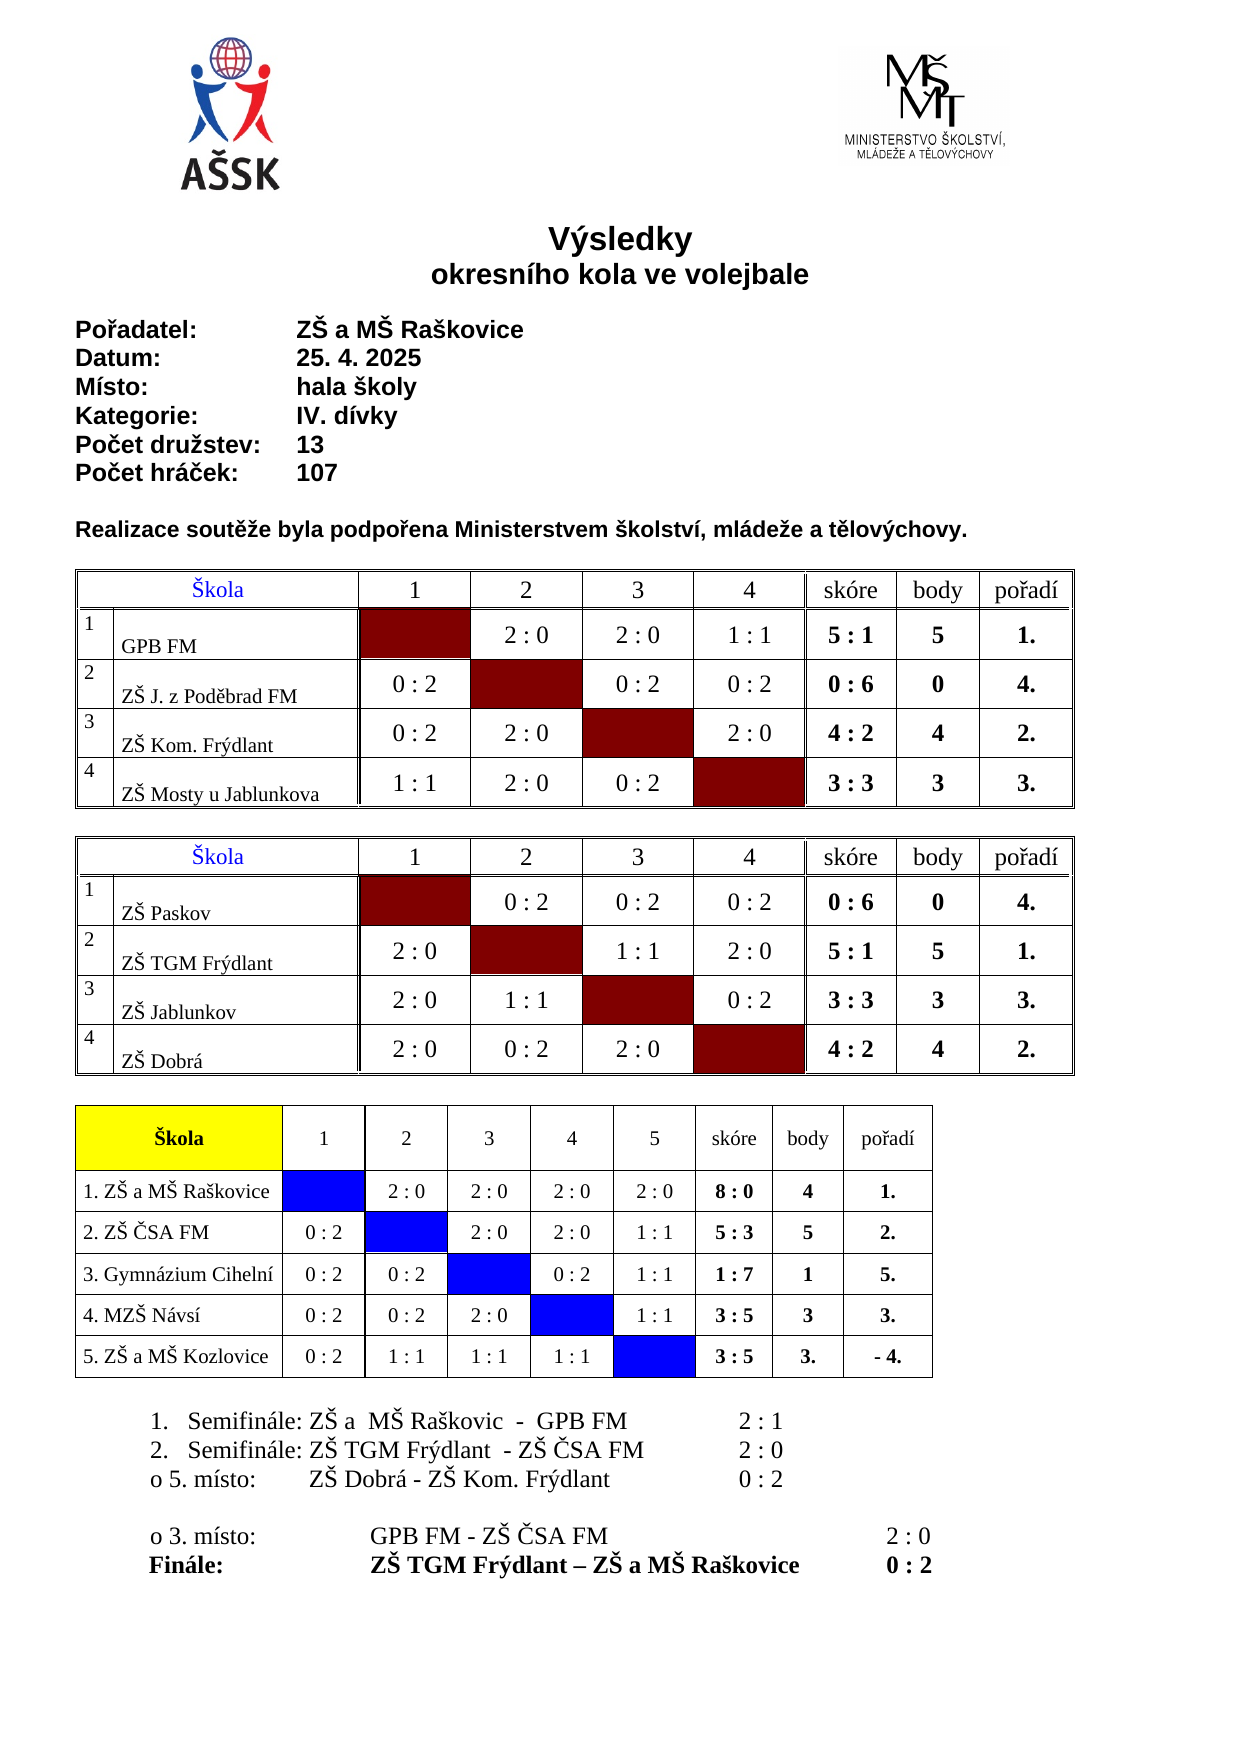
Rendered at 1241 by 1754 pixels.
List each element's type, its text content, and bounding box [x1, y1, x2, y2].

table_cell 2 : 0 [583, 610, 693, 658]
table_cell 0 [897, 877, 979, 925]
table_cell [471, 660, 582, 708]
table_header skóre [696, 1106, 772, 1170]
table_cell 0 : 2 [583, 877, 693, 925]
table_cell 2. [980, 1025, 1072, 1073]
table_cell ZŠ J. z Poděbrad FM [114, 660, 357, 708]
table_header pořadí [844, 1106, 932, 1170]
table_cell 2 [78, 660, 113, 708]
table_header 4 [694, 839, 805, 874]
table_cell ZŠ Jablunkov [114, 976, 357, 1024]
table_cell 2 : 0 [448, 1295, 530, 1335]
table_cell 1 : 1 [366, 1336, 447, 1377]
table_cell 2 : 0 [614, 1171, 695, 1211]
table_cell [694, 758, 805, 806]
table_cell 4 : 2 [805, 1025, 896, 1073]
text o 3. místo: GPB FM - ZŠ ČSA FM 2 : 0 [150, 1521, 1165, 1550]
table_header 3 [583, 839, 693, 874]
text Datum: 25. 4. 2025 [75, 343, 1165, 372]
table_cell 2 : 0 [471, 758, 582, 806]
table_cell 2 : 0 [694, 709, 804, 757]
subtitle Výsledky [75, 219, 1165, 257]
table_cell 4. [980, 874, 1073, 925]
table_cell 5. [844, 1254, 932, 1294]
table_cell 5 [897, 926, 979, 974]
table_cell 1 [773, 1254, 843, 1294]
table_cell 3 [78, 709, 113, 757]
table_cell 3. [980, 758, 1072, 806]
table_header Škola [78, 572, 358, 607]
table_cell 0 : 2 [471, 1025, 582, 1073]
table_cell 1 : 1 [583, 926, 693, 974]
table_cell 4. [980, 660, 1072, 708]
picture [837, 46, 1010, 166]
table_cell 1 : 1 [448, 1336, 530, 1377]
table_cell 0 : 2 [366, 1295, 447, 1335]
table_cell 4 [78, 1025, 113, 1073]
table_cell [614, 1336, 695, 1377]
table_header 2 [471, 572, 582, 607]
table_cell 3 [773, 1295, 843, 1335]
table_cell 4 : 2 [807, 709, 896, 757]
table_cell 1 : 1 [471, 976, 582, 1024]
table_cell 3. [844, 1295, 932, 1335]
table_header 2 [366, 1106, 447, 1170]
text Finále: ZŠ TGM Frýdlant – ZŠ a MŠ Raškovice 0 : 2 [75, 1550, 1165, 1579]
table_cell 1 : 1 [694, 610, 804, 658]
table_cell [694, 1025, 805, 1073]
table_cell 2 : 0 [531, 1171, 613, 1211]
table_header pořadí [980, 839, 1072, 874]
table_cell 2. ZŠ ČSA FM [76, 1212, 282, 1252]
table_cell 1 : 1 [614, 1212, 695, 1252]
table_cell 2 : 0 [448, 1171, 530, 1211]
table_cell 5 [773, 1212, 843, 1252]
table_cell 1. ZŠ a MŠ Raškovice [76, 1171, 282, 1211]
table_cell 0 : 6 [807, 660, 896, 708]
table_cell 4. MZŠ Návsí [76, 1295, 282, 1335]
table_cell 2. [980, 709, 1072, 757]
table_cell 0 : 2 [694, 976, 804, 1024]
table_cell 3 [897, 976, 979, 1024]
table_header 1 [359, 839, 470, 874]
table_cell 2 : 0 [583, 1025, 693, 1073]
table_cell 2 : 0 [448, 1212, 530, 1252]
table_cell [531, 1295, 613, 1335]
table_cell 4 [897, 1025, 979, 1073]
table_cell 1 : 1 [614, 1254, 695, 1294]
table_cell 5 : 1 [807, 610, 896, 658]
table_cell 3. [773, 1336, 843, 1377]
subtitle okresního kola ve volejbale [75, 257, 1165, 291]
table_cell 2 : 0 [361, 926, 470, 974]
table_cell [583, 709, 693, 757]
table_cell 4 [78, 758, 113, 806]
table_cell 1 : 1 [359, 758, 470, 806]
table_cell 5 : 1 [807, 926, 896, 974]
table_cell 3. [980, 976, 1072, 1024]
table_header 2 [471, 839, 582, 874]
table_header 4 [694, 572, 805, 607]
table_cell 3 : 5 [696, 1336, 772, 1377]
table_cell 1 : 1 [614, 1295, 695, 1335]
table_cell ZŠ Paskov [114, 877, 357, 925]
table_cell 1. [844, 1171, 932, 1211]
table_cell 0 : 2 [531, 1254, 613, 1294]
table_cell 8 : 0 [696, 1171, 772, 1211]
table_cell [583, 976, 693, 1024]
table_cell [366, 1212, 447, 1252]
table_cell 0 : 2 [694, 877, 804, 925]
table_cell 0 : 2 [583, 660, 693, 708]
table_cell 5 : 3 [696, 1212, 772, 1252]
table_cell 2 : 0 [471, 610, 582, 658]
table_cell 0 : 2 [283, 1212, 364, 1252]
table_cell 3 : 3 [805, 758, 896, 806]
table_cell 4 [773, 1171, 843, 1211]
table_cell 0 : 2 [366, 1254, 447, 1294]
table_cell 0 : 6 [807, 877, 896, 925]
table_cell 2 : 0 [361, 976, 470, 1024]
table_cell 3 : 5 [696, 1295, 772, 1335]
table_header 4 [531, 1106, 613, 1170]
table_header 1 [359, 572, 470, 607]
table_cell [283, 1171, 364, 1211]
table_cell GPB FM [114, 610, 357, 658]
table_cell - 4. [844, 1336, 932, 1377]
table_cell [361, 877, 470, 925]
text Realizace soutěže byla podpořena Ministerstvem školství, mládeže a tělovýchovy. [75, 516, 1165, 542]
table_cell 1 [77, 607, 113, 658]
table_header skóre [805, 572, 896, 607]
table_cell 3 : 3 [807, 976, 896, 1024]
table_cell [448, 1254, 530, 1294]
table_header Škola [78, 839, 358, 874]
table_cell 1 [77, 874, 113, 925]
table_header pořadí [980, 572, 1072, 607]
table_cell 2. [844, 1212, 932, 1252]
table_header body [897, 839, 979, 874]
list Semifinále: ZŠ TGM Frýdlant - ZŠ ČSA FM 2 : 0 [150, 1435, 1165, 1464]
table_cell ZŠ Dobrá [114, 1025, 359, 1073]
text Pořadatel: ZŠ a MŠ Raškovice [75, 315, 1165, 343]
table_cell 3 [78, 976, 113, 1024]
table_cell 4 [897, 709, 979, 757]
table_cell 2 : 0 [694, 926, 804, 974]
table_cell 1 : 7 [696, 1254, 772, 1294]
table_cell 0 : 2 [283, 1254, 364, 1294]
table_cell 0 : 2 [361, 660, 470, 708]
table_cell 0 : 2 [694, 660, 804, 708]
table_cell 2 : 0 [471, 709, 582, 757]
text Kategorie: IV. dívky [75, 401, 1165, 430]
table_cell ZŠ TGM Frýdlant [114, 926, 357, 974]
table_cell 1. [980, 607, 1073, 658]
table_header body [897, 572, 979, 607]
table_cell 0 : 2 [283, 1336, 364, 1377]
text o 5. místo: ZŠ Dobrá - ZŠ Kom. Frýdlant 0 : 2 [150, 1464, 1165, 1493]
table_header Škola [76, 1106, 282, 1170]
table_cell 2 : 0 [359, 1025, 470, 1073]
table_cell [471, 926, 582, 974]
table_cell 3 [897, 758, 979, 806]
table_header 5 [614, 1106, 695, 1170]
table_cell ZŠ Mosty u Jablunkova [114, 758, 359, 806]
table_cell 2 [78, 926, 113, 974]
table_header skóre [805, 839, 896, 874]
table_cell ZŠ Kom. Frýdlant [114, 709, 357, 757]
text Místo: hala školy [75, 372, 1165, 401]
table_header 3 [583, 572, 693, 607]
table_cell 0 : 2 [471, 877, 582, 925]
table_cell 0 : 2 [283, 1295, 364, 1335]
table_cell 1 : 1 [531, 1336, 613, 1377]
text Počet družstev: 13 [75, 430, 1165, 458]
table_cell 0 [897, 660, 979, 708]
table_cell 1. [980, 926, 1072, 974]
table_cell [361, 610, 470, 658]
list Semifinále: ZŠ a MŠ Raškovic - GPB FM 2 : 1 [150, 1406, 1165, 1435]
table_cell 0 : 2 [583, 758, 693, 806]
table_cell 0 : 2 [361, 709, 470, 757]
picture [178, 34, 282, 194]
table_cell 5. ZŠ a MŠ Kozlovice [76, 1336, 282, 1377]
text Počet hráček: 107 [75, 458, 1165, 487]
table_cell 5 [897, 610, 979, 658]
table_cell 2 : 0 [366, 1171, 447, 1211]
table_header 3 [448, 1106, 530, 1170]
table_header body [773, 1106, 843, 1170]
table_cell 2 : 0 [531, 1212, 613, 1252]
table_header 1 [283, 1106, 364, 1170]
table_cell 3. Gymnázium Cihelní [76, 1254, 282, 1294]
